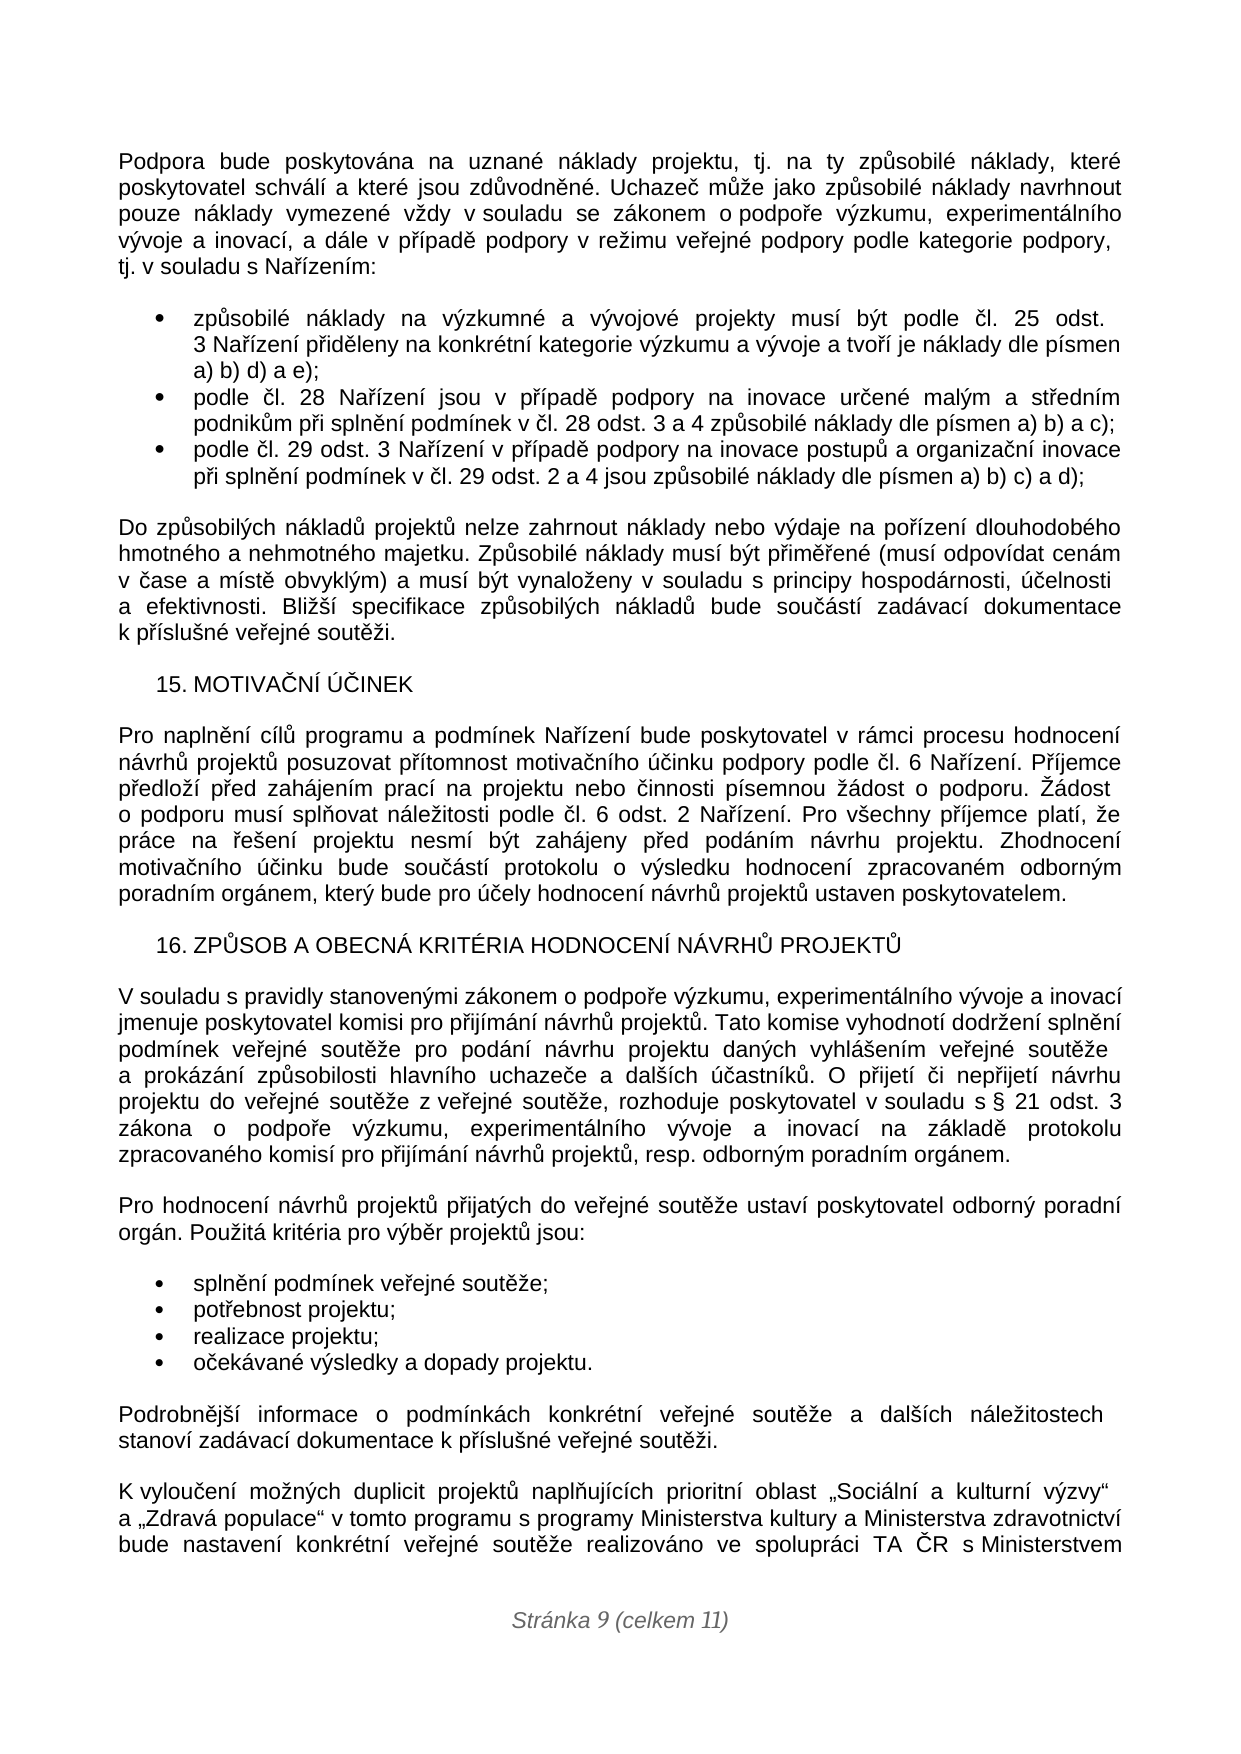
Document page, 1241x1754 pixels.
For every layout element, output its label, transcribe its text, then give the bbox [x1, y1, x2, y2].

list způsobilé náklady na výzkumné a vývojové projekty musí být podle čl. 25 odst. 3 Nařízení přiděleny na konkrétní kategorie výzkumu a vývoje a tvoří je náklady dle písmen a) b) d) a e); [156, 304, 1122, 383]
list potřebnost projektu; [156, 1296, 1122, 1323]
text Pro hodnocení návrhů projektů přijatých do veřejné soutěže ustaví poskytovatel odborný poradní orgán. Použitá kritéria pro výběr projektů jsou: [118, 1192, 1122, 1245]
text V souladu s pravidly stanovenými zákonem o podpoře výzkumu, experimentálního vývoje a inovací jmenuje poskytovatel komisi pro přijímání návrhů projektů. Tato komise vyhodnotí dodržení splnění podmínek veřejné soutěže pro podání návrhu projektu daných vyhlášením veřejné soutěže a prokázání způsobilosti hlavního uchazeče a dalších účastníků. O přijetí či nepřijetí návrhu projektu do veřejné soutěže z veřejné soutěže, rozhoduje poskytovatel v souladu s § 21 odst. 3 zákona o podpoře výzkumu, experimentálního vývoje a inovací na základě protokolu zpracovaného komisí pro přijímání návrhů projektů, resp. odborným poradním orgánem. [118, 983, 1122, 1167]
list splnění podmínek veřejné soutěže; [156, 1270, 1122, 1296]
list podle čl. 29 odst. 3 Nařízení v případě podpory na inovace postupů a organizační inovace při splnění podmínek v čl. 29 odst. 2 a 4 jsou způsobilé náklady dle písmen a) b) c) a d); [156, 436, 1122, 489]
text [118, 1478, 1122, 1557]
text Podpora bude poskytována na uznané náklady projektu, tj. na ty způsobilé náklady, které poskytovatel schválí a které jsou zdůvodněné. Uchazeč může jako způsobilé náklady navrhnout pouze náklady vymezené vždy v souladu se zákonem o podpoře výzkumu, experimentálního vývoje a inovací, a dále v případě podpory v režimu veřejné podpory podle kategorie podpory, tj. v souladu s Nařízením: [118, 148, 1122, 279]
list ZPŮSOB A OBECNÁ KRITÉRIA HODNOCENÍ NÁVRHŮ PROJEKTŮ [156, 932, 1122, 958]
list realizace projektu; [156, 1323, 1122, 1349]
text Pro naplnění cílů programu a podmínek Nařízení bude poskytovatel v rámci procesu hodnocení návrhů projektů posuzovat přítomnost motivačního účinku podpory podle čl. 6 Nařízení. Příjemce předloží před zahájením prací na projektu nebo činnosti písemnou žádost o podporu. Žádost o podporu musí splňovat náležitosti podle čl. 6 odst. 2 Nařízení. Pro všechny příjemce platí, že práce na řešení projektu nesmí být zahájeny před podáním návrhu projektu. Zhodnocení motivačního účinku bude součástí protokolu o výsledku hodnocení zpracovaném odborným poradním orgánem, který bude pro účely hodnocení návrhů projektů ustaven poskytovatelem. [118, 722, 1122, 907]
list podle čl. 28 Nařízení jsou v případě podpory na inovace určené malým a středním podnikům při splnění podmínek v čl. 28 odst. 3 a 4 způsobilé náklady dle písmen a) b) a c); [156, 383, 1122, 436]
text Podrobnější informace o podmínkách konkrétní veřejné soutěže a dalších náležitostech stanoví zadávací dokumentace k příslušné veřejné soutěži. [118, 1401, 1122, 1453]
list očekávané výsledky a dopady projektu. [156, 1349, 1122, 1376]
list MOTIVAČNÍ ÚČINEK [156, 671, 1122, 697]
text Do způsobilých nákladů projektů nelze zahrnout náklady nebo výdaje na pořízení dlouhodobého hmotného a nehmotného majetku. Způsobilé náklady musí být přiměřené (musí odpovídat cenám v čase a místě obvyklým) a musí být vynaloženy v souladu s principy hospodárnosti, účelnosti a efektivnosti. Bližší specifikace způsobilých nákladů bude součástí zadávací dokumentace k příslušné veřejné soutěži. [118, 514, 1122, 646]
